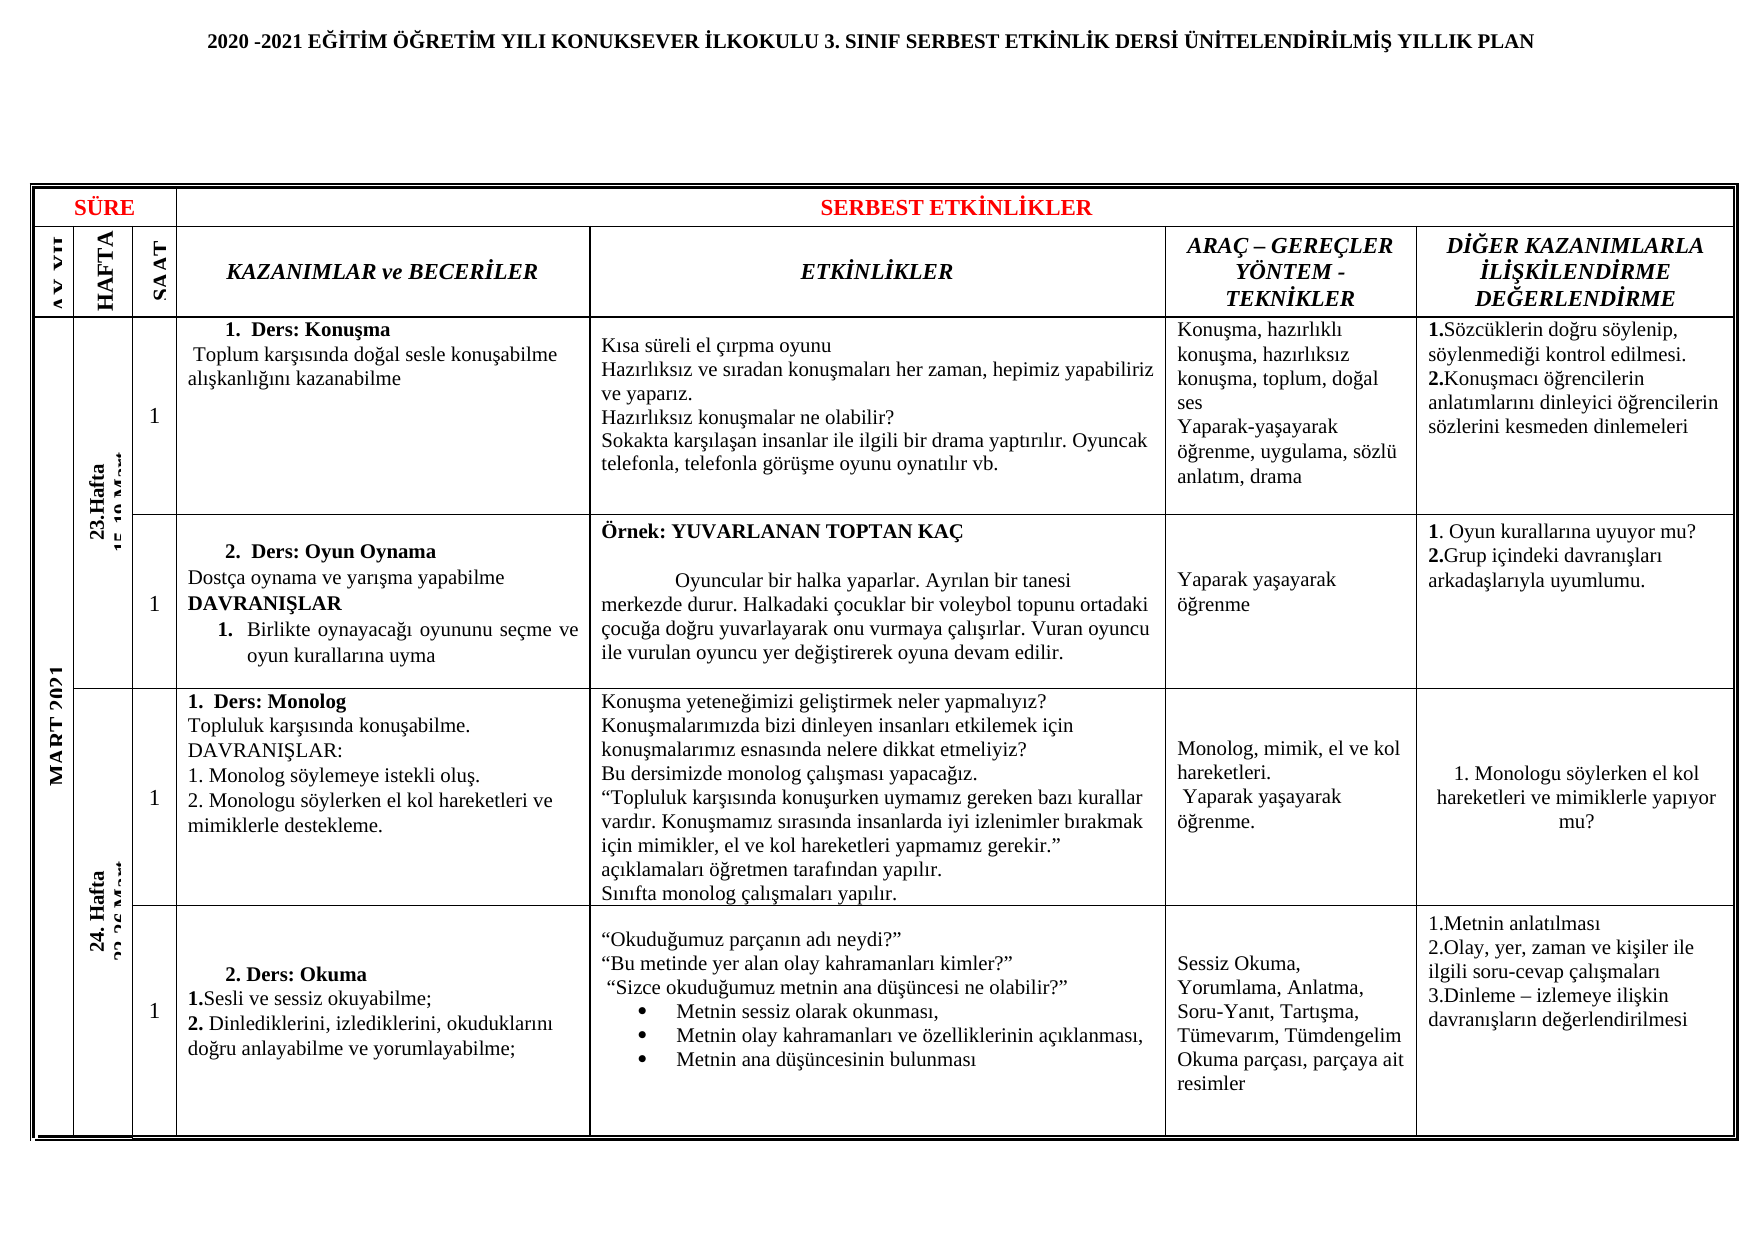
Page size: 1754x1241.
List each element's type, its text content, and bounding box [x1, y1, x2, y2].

table_cell Konuşma, hazırlıklı konuşma, hazırlıksız konuşma, toplum, doğal ses Yaparak-yaşayarak öğrenme, uygulama, sözlü anlatım, drama [1166, 318, 1416, 514]
table_cell “Okuduğumuz parçanın adı neydi?” “Bu metinde yer alan olay kahramanları kimler?” “Sizce okuduğumuz metnin ana düşüncesi ne olabilir?” Metnin sessiz olarak okunması, Metnin olay kahramanları ve özelliklerinin açıklanması, Metnin ana düşüncesinin bulunması [591, 906, 1165, 1135]
table_cell DİĞER KAZANIMLARLA İLİŞKİLENDİRME DEĞERLENDİRME [1417, 227, 1733, 316]
table_cell 1. Ders: Konuşma Toplum karşısında doğal sesle konuşabilme alışkanlığını kazanabilme [177, 318, 589, 514]
table_cell Örnek: YUVARLANAN TOPTAN KAÇ Oyuncular bir halka yaparlar. Ayrılan bir tanesi merkezde durur. Halkadaki çocuklar bir voleybol topunu ortadaki çocuğa doğru yuvarlayarak onu vurmaya çalışırlar. Vuran oyuncu ile vurulan oyuncu yer değiştirerek oyuna devam edilir. [591, 515, 1165, 688]
table_cell ARAÇ – GEREÇLER YÖNTEM - TEKNİKLER [1166, 227, 1416, 316]
table_cell Kısa süreli el çırpma oyunu Hazırlıksız ve sıradan konuşmaları her zaman, hepimiz yapabiliriz ve yaparız. Hazırlıksız konuşmalar ne olabilir? Sokakta karşılaşan insanlar ile ilgili bir drama yaptırılır. Oyuncak telefonla, telefonla görüşme oyunu oynatılır vb. [591, 318, 1165, 514]
table_cell 1. Oyun kurallarına uyuyor mu? 2.Grup içindeki davranışları arkadaşlarıyla uyumlumu. [1417, 515, 1733, 688]
table_cell SAAT [133, 227, 176, 316]
table_cell HAFTA [74, 227, 132, 316]
table_cell 1 [133, 515, 176, 688]
table_cell AY-YIL [35, 227, 73, 316]
table_cell 23.Hafta 15-19 Mart [74, 318, 132, 688]
table_cell 2. Ders: Okuma 1.Sesli ve sessiz okuyabilme; 2. Dinlediklerini, izlediklerini, okuduklarını doğru anlayabilme ve yorumlayabilme; [177, 906, 589, 1135]
table_cell 1. Ders: Monolog Topluluk karşısında konuşabilme. DAVRANIŞLAR: 1. Monolog söylemeye istekli oluş. 2. Monologu söylerken el kol hareketleri ve mimiklerle destekleme. [177, 689, 589, 905]
table_cell 1 [133, 906, 176, 1135]
table_cell 1 [133, 318, 176, 514]
table_cell 1.Metnin anlatılması 2.Olay, yer, zaman ve kişiler ile ilgili soru-cevap çalışmaları 3.Dinleme – izlemeye ilişkin davranışların değerlendirilmesi [1417, 906, 1733, 1135]
table_header SERBEST ETKİNLİKLER [177, 189, 1733, 226]
table_cell 2. Ders: Oyun Oynama Dostça oynama ve yarışma yapabilme DAVRANIŞLAR 1. Birlikte oynayacağı oyununu seçme ve oyun kurallarına uyma [177, 515, 589, 688]
table_cell 1. Monologu söylerken el kol hareketleri ve mimiklerle yapıyor mu? [1417, 689, 1733, 905]
table_cell 1.Sözcüklerin doğru söylenip, söylenmediği kontrol edilmesi. 2.Konuşmacı öğrencilerin anlatımlarını dinleyici öğrencilerin sözlerini kesmeden dinlemeleri [1417, 318, 1733, 514]
table_cell MART 2021 [35, 318, 73, 1135]
table_cell Monolog, mimik, el ve kol hareketleri. Yaparak yaşayarak öğrenme. [1166, 689, 1416, 905]
table_cell Sessiz Okuma, Yorumlama, Anlatma, Soru-Yanıt, Tartışma, Tümevarım, Tümdengelim Okuma parçası, parçaya ait resimler [1166, 906, 1416, 1135]
table_cell KAZANIMLAR ve BECERİLER [177, 227, 589, 316]
table_header SÜRE [35, 189, 176, 226]
table_cell 1 [133, 689, 176, 905]
table_cell ETKİNLİKLER [591, 227, 1165, 316]
table_cell 24. Hafta 22-26 Mart [74, 689, 132, 1135]
table_cell Konuşma yeteneğimizi geliştirmek neler yapmalıyız? Konuşmalarımızda bizi dinleyen insanları etkilemek için konuşmalarımız esnasında nelere dikkat etmeliyiz? Bu dersimizde monolog çalışması yapacağız. “Topluluk karşısında konuşurken uymamız gereken bazı kurallar vardır. Konuşmamız sırasında insanlarda iyi izlenimler bırakmak için mimikler, el ve kol hareketleri yapmamız gerekir.” açıklamaları öğretmen tarafından yapılır. Sınıfta monolog çalışmaları yapılır. [591, 689, 1165, 905]
table_cell Yaparak yaşayarak öğrenme [1166, 515, 1416, 688]
